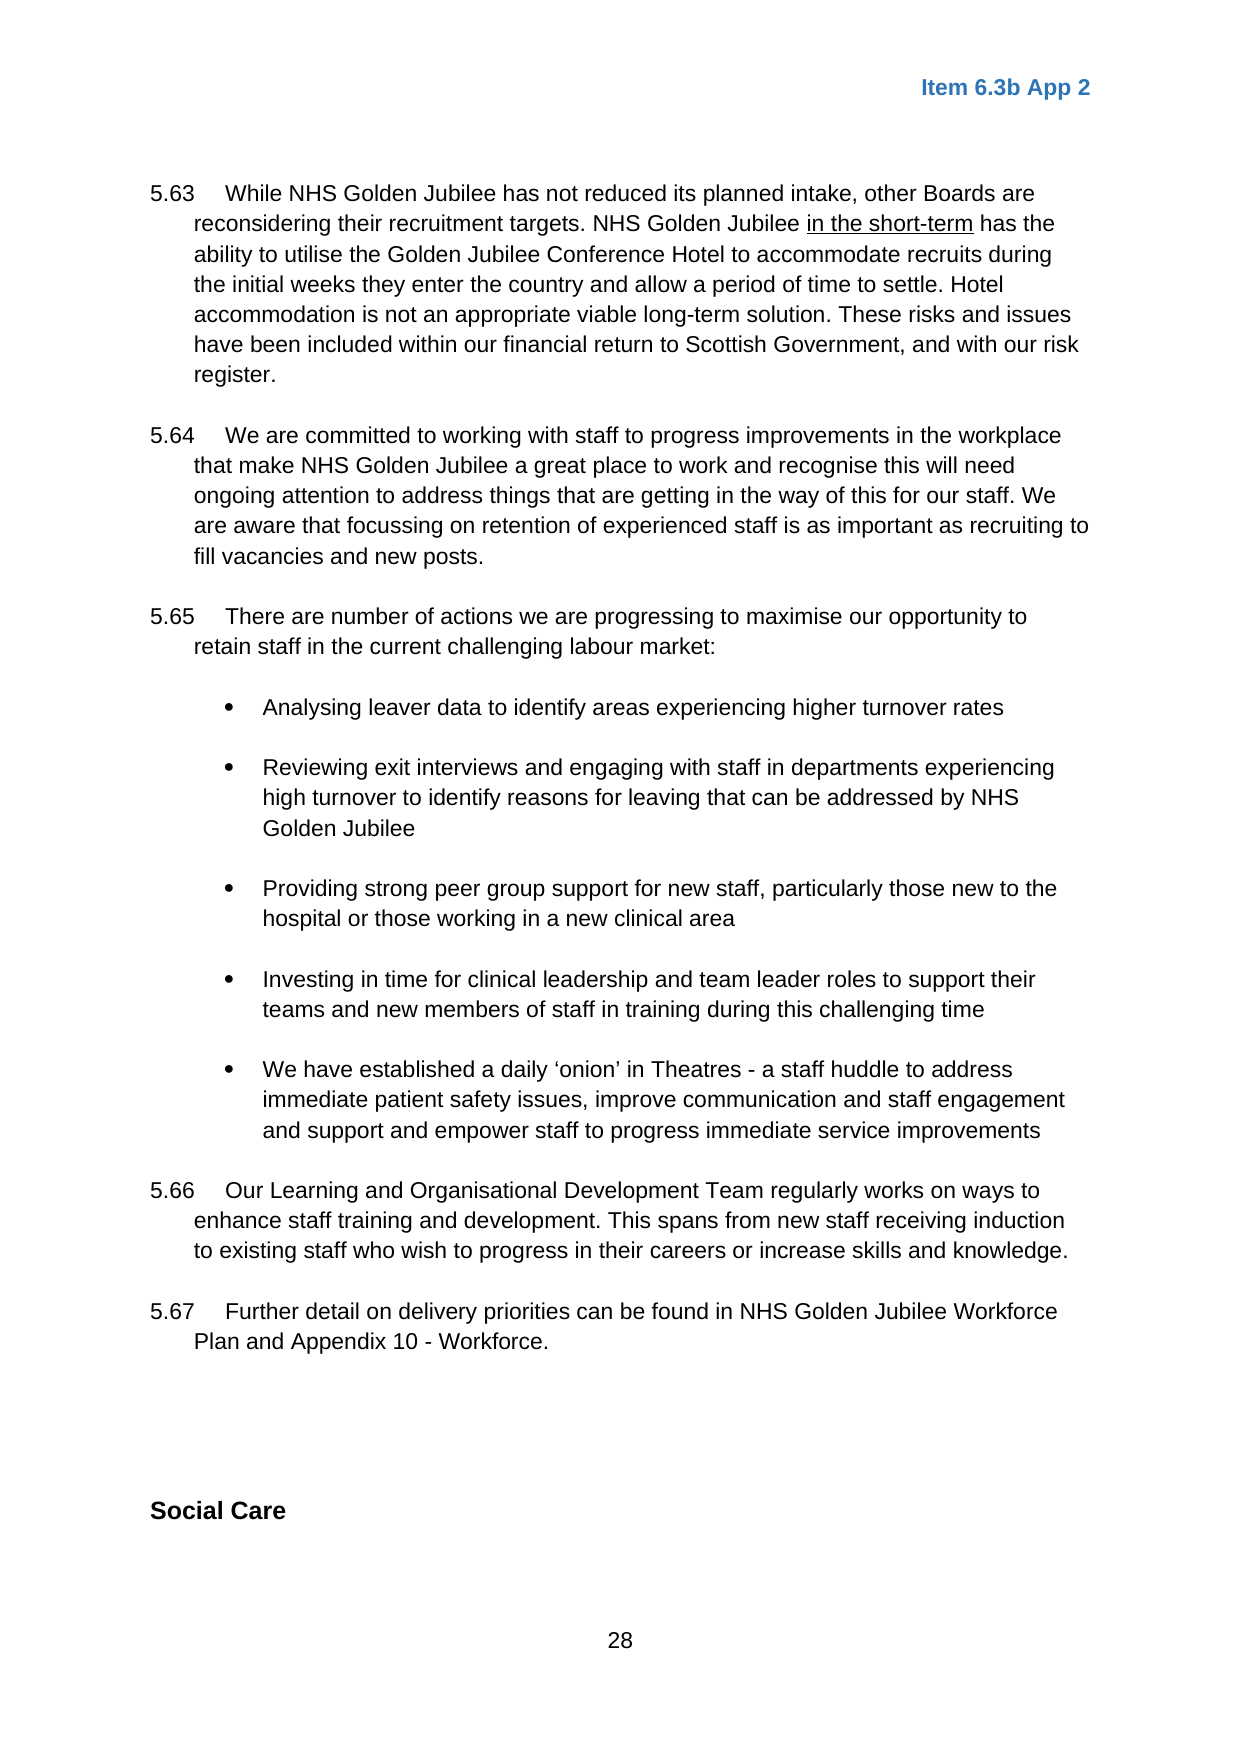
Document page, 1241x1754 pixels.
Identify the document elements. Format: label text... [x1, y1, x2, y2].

list Analysing leaver data to identify areas experiencing higher turnover rates [225, 694, 1090, 750]
list Providing strong peer group support for new staff, particularly those new to the hospital or those working in a new clinical area [225, 875, 1090, 962]
list While NHS Golden Jubilee has not reduced its planned intake, other Boards are reconsidering their recruitment targets. NHS Golden Jubilee in the short-term has the ability to utilise the Golden Jubilee Conference Hotel to accommodate recruits during the initial weeks they enter the country and allow a period of time to settle. Hotel accommodation is not an appropriate viable long-term solution. These risks and issues have been included within our financial return to Scottish Government, and with our risk register. [150, 180, 1090, 388]
list Investing in time for clinical leadership and team leader roles to support their teams and new members of staff in training during this challenging time [225, 966, 1090, 1052]
list We are committed to working with staff to progress improvements in the workplace that make NHS Golden Jubilee a great place to work and recognise this will need ongoing attention to address things that are getting in the way of this for our staff. We are aware that focussing on retention of experienced staff is as important as recruiting to fill vacancies and new posts. [150, 422, 1090, 569]
list Our Learning and Organisational Development Team regularly works on ways to enhance staff training and development. This spans from new staff receiving induction to existing staff who wish to progress in their careers or increase skills and knowledge. [150, 1177, 1090, 1264]
list Reviewing exit interviews and engaging with staff in departments experiencing high turnover to identify reasons for leaving that can be addressed by NHS Golden Jubilee [225, 754, 1090, 871]
list Further detail on delivery priorities can be found in NHS Golden Jubilee Workforce Plan and Appendix 10 - Workforce. [150, 1298, 1090, 1354]
text Social Care [150, 1496, 1090, 1525]
list We have established a daily ‘onion’ in Theatres - a staff huddle to address immediate patient safety issues, improve communication and staff engagement and support and empower staff to progress immediate service improvements [225, 1056, 1090, 1143]
list There are number of actions we are progressing to maximise our opportunity to retain staff in the current challenging labour market: [150, 603, 1090, 660]
